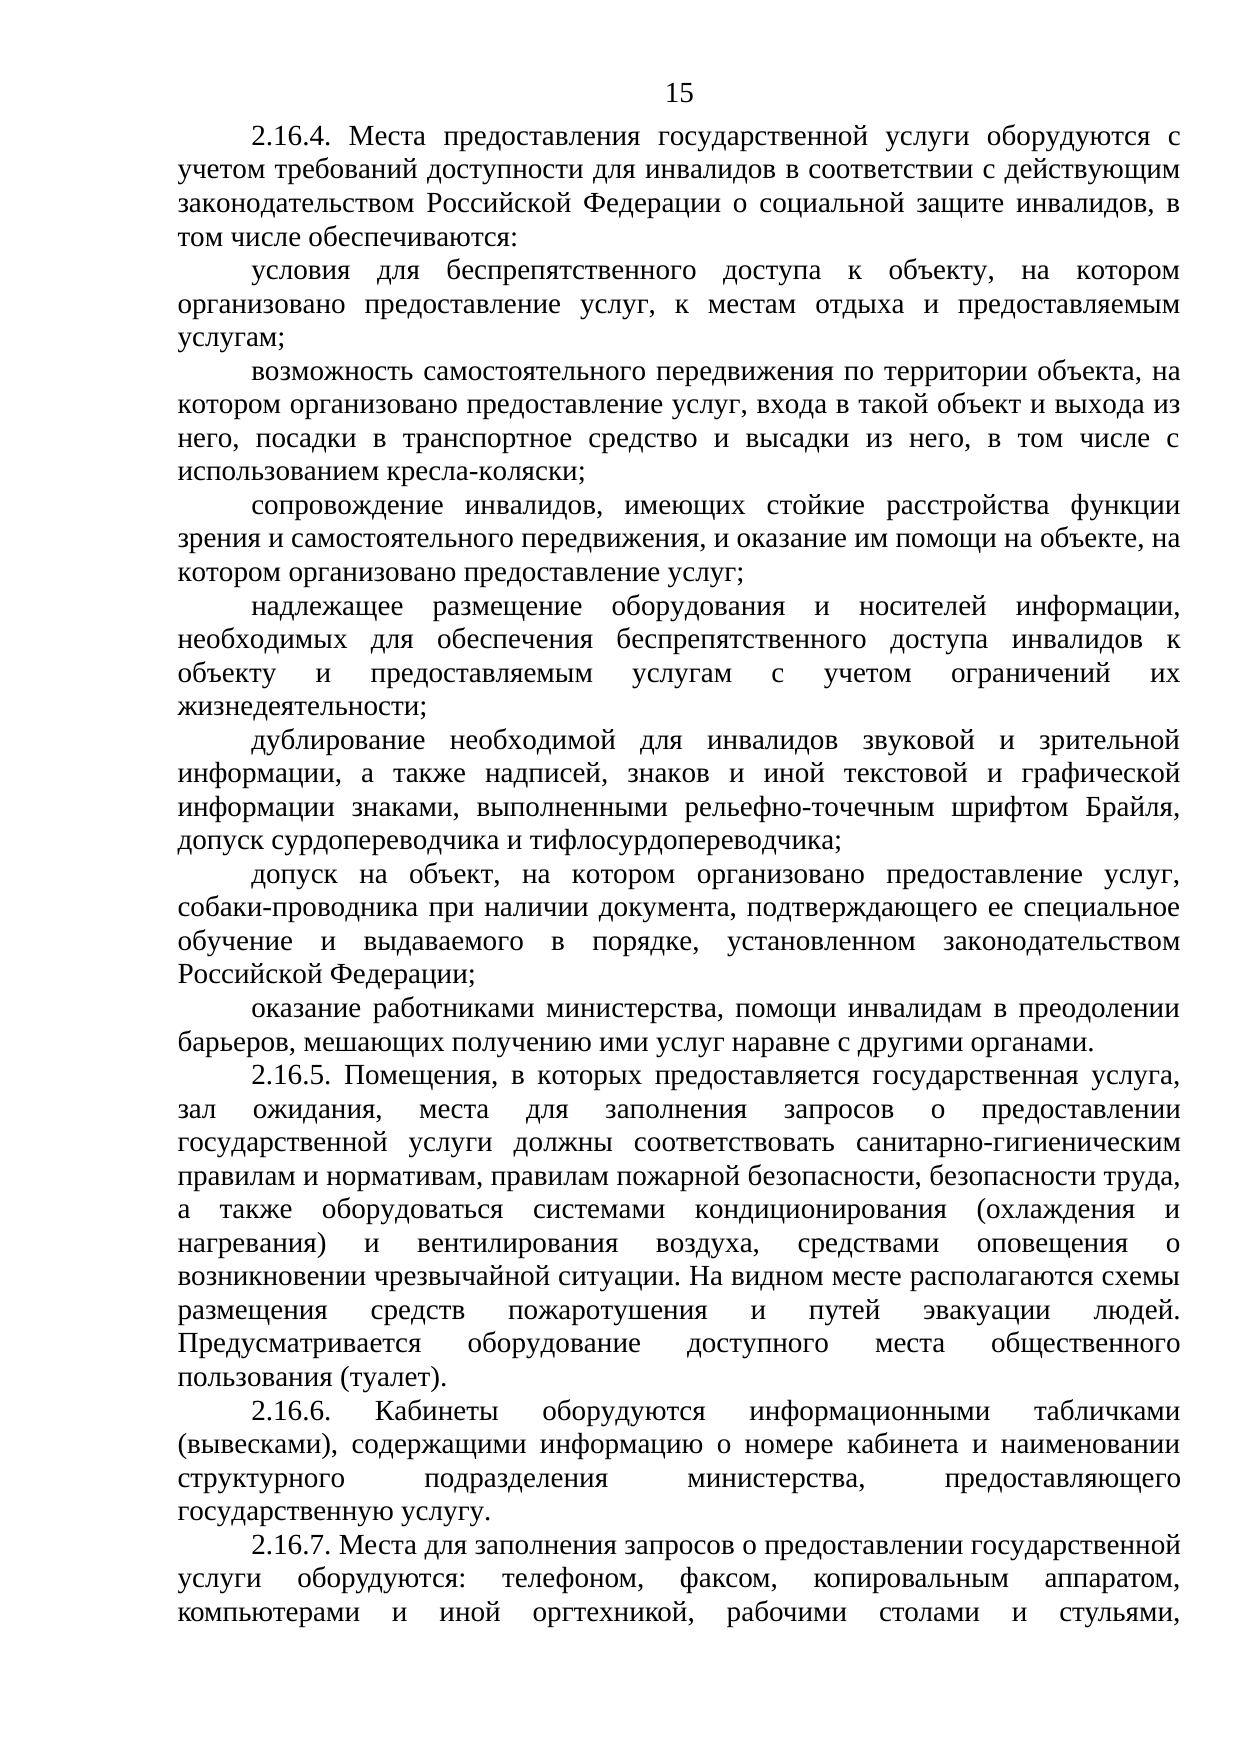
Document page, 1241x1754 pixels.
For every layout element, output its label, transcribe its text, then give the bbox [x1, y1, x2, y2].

text 2.16.6. Кабинеты оборудуются информационными табличками (вывесками), содержащими информацию о номере кабинета и наименовании структурного подразделения министерства, предоставляющего государственную услугу. [177, 1393, 1181, 1527]
text условия для беспрепятственного доступа к объекту, на котором организовано предоставление услуг, к местам отдыха и предоставляемым услугам; [177, 252, 1181, 353]
text допуск на объект, на котором организовано предоставление услуг, собаки-проводника при наличии документа, подтверждающего ее специальное обучение и выдаваемого в порядке, установленном законодательством Российской Федерации; [177, 856, 1181, 990]
text сопровождение инвалидов, имеющих стойкие расстройства функции зрения и самостоятельного передвижения, и оказание им помощи на объекте, на котором организовано предоставление услуг; [177, 487, 1181, 588]
text 2.16.4. Места предоставления государственной услуги оборудуются с учетом требований доступности для инвалидов в соответствии с действующим законодательством Российской Федерации о социальной защите инвалидов, в том числе обеспечиваются: [177, 118, 1181, 252]
text дублирование необходимой для инвалидов звуковой и зрительной информации, а также надписей, знаков и иной текстовой и графической информации знаками, выполненными рельефно-точечным шрифтом Брайля, допуск сурдопереводчика и тифлосурдопереводчика; [177, 722, 1181, 856]
text 2.16.5. Помещения, в которых предоставляется государственная услуга, зал ожидания, места для заполнения запросов о предоставлении государственной услуги должны соответствовать санитарно-гигиеническим правилам и нормативам, правилам пожарной безопасности, безопасности труда, а также оборудоваться системами кондиционирования (охлаждения и нагревания) и вентилирования воздуха, средствами оповещения о возникновении чрезвычайной ситуации. На видном месте располагаются схемы размещения средств пожаротушения и путей эвакуации людей. Предусматривается оборудование доступного места общественного пользования (туалет). [177, 1057, 1181, 1393]
text надлежащее размещение оборудования и носителей информации, необходимых для обеспечения беспрепятственного доступа инвалидов к объекту и предоставляемым услугам с учетом ограничений их жизнедеятельности; [177, 588, 1181, 722]
text оказание работниками министерства, помощи инвалидам в преодолении барьеров, мешающих получению ими услуг наравне с другими органами. [177, 990, 1181, 1057]
text возможность самостоятельного передвижения по территории объекта, на котором организовано предоставление услуг, входа в такой объект и выхода из него, посадки в транспортное средство и высадки из него, в том числе с использованием кресла-коляски; [177, 353, 1181, 487]
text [177, 1527, 1181, 1627]
